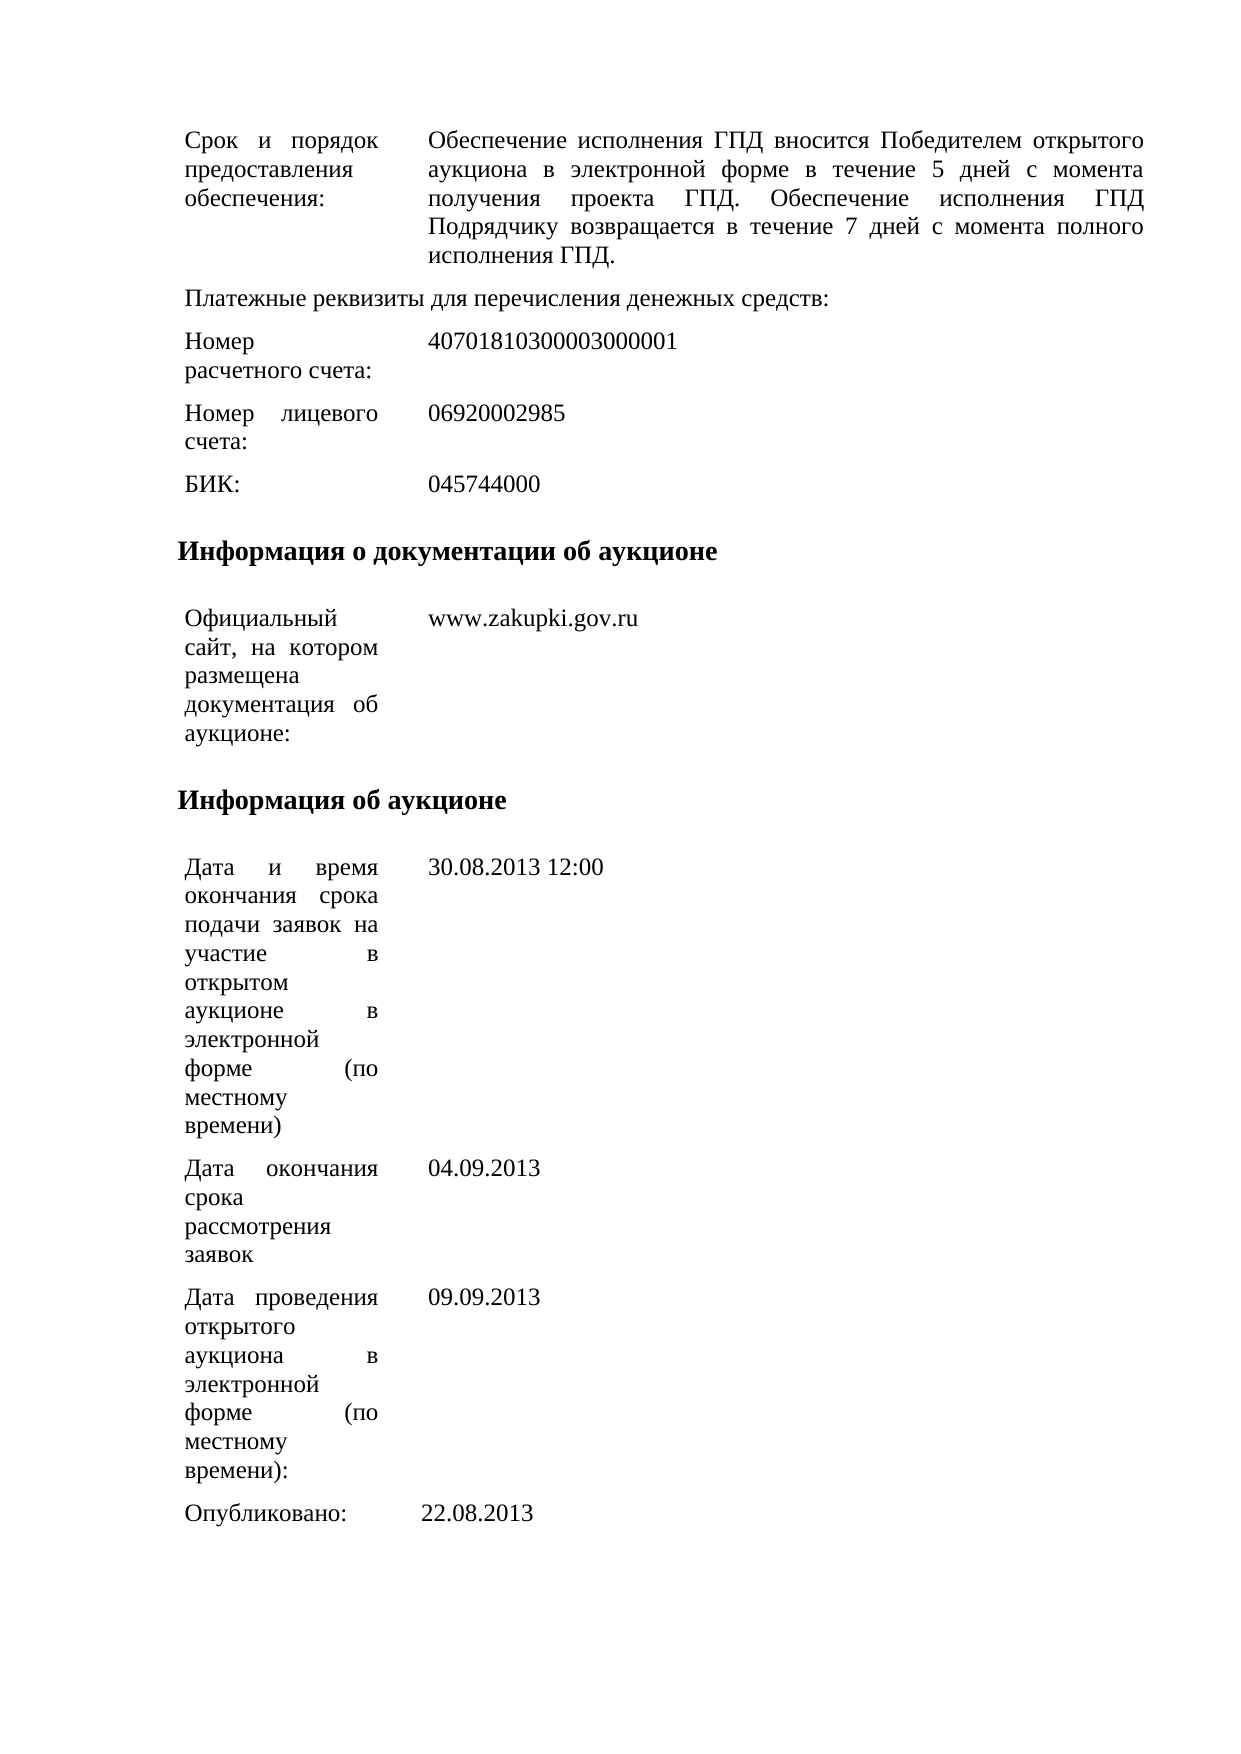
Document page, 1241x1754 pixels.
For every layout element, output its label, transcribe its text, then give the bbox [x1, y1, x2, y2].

table_cell 09.09.2013 [421, 1275, 1152, 1491]
table_cell Номер расчетного счета: [177, 319, 421, 391]
table_header 30.08.2013 12:00 [421, 845, 1152, 1146]
table_header Официальный сайт, на котором размещена документация об аукционе: [177, 596, 421, 754]
text Информация о документации об аукционе [177, 534, 1152, 567]
table_cell 40701810300003000001 [421, 319, 1152, 391]
table_cell 045744000 [421, 462, 1152, 505]
table_cell БИК: [177, 462, 421, 505]
table_cell Номер лицевого счета: [177, 391, 421, 462]
table_cell Платежные реквизиты для перечисления денежных средств: [177, 276, 1152, 319]
table_header 22.08.2013 [421, 1491, 1152, 1534]
table_header www.zakupki.gov.ru [421, 596, 1152, 754]
table_cell Дата проведения открытого аукциона в электронной форме (по местному времени): [177, 1275, 421, 1491]
table_cell Обеспечение исполнения ГПД вносится Победителем открытого аукциона в электронной форме в течение 5 дней с момента получения проекта ГПД. Обеспечение исполнения ГПД Подрядчику возвращается в течение 7 дней с момента полного исполнения ГПД. [421, 118, 1152, 276]
table_cell 06920002985 [421, 391, 1152, 462]
table_header Дата и время окончания срока подачи заявок на участие в открытом аукционе в электронной форме (по местному времени) [177, 845, 421, 1146]
table_cell 04.09.2013 [421, 1146, 1152, 1275]
table_header Опубликовано: [177, 1491, 421, 1534]
table_cell Дата окончания срока рассмотрения заявок [177, 1146, 421, 1275]
text Информация об аукционе [177, 783, 1152, 815]
table_cell Срок и порядок предоставления обеспечения: [177, 118, 421, 276]
